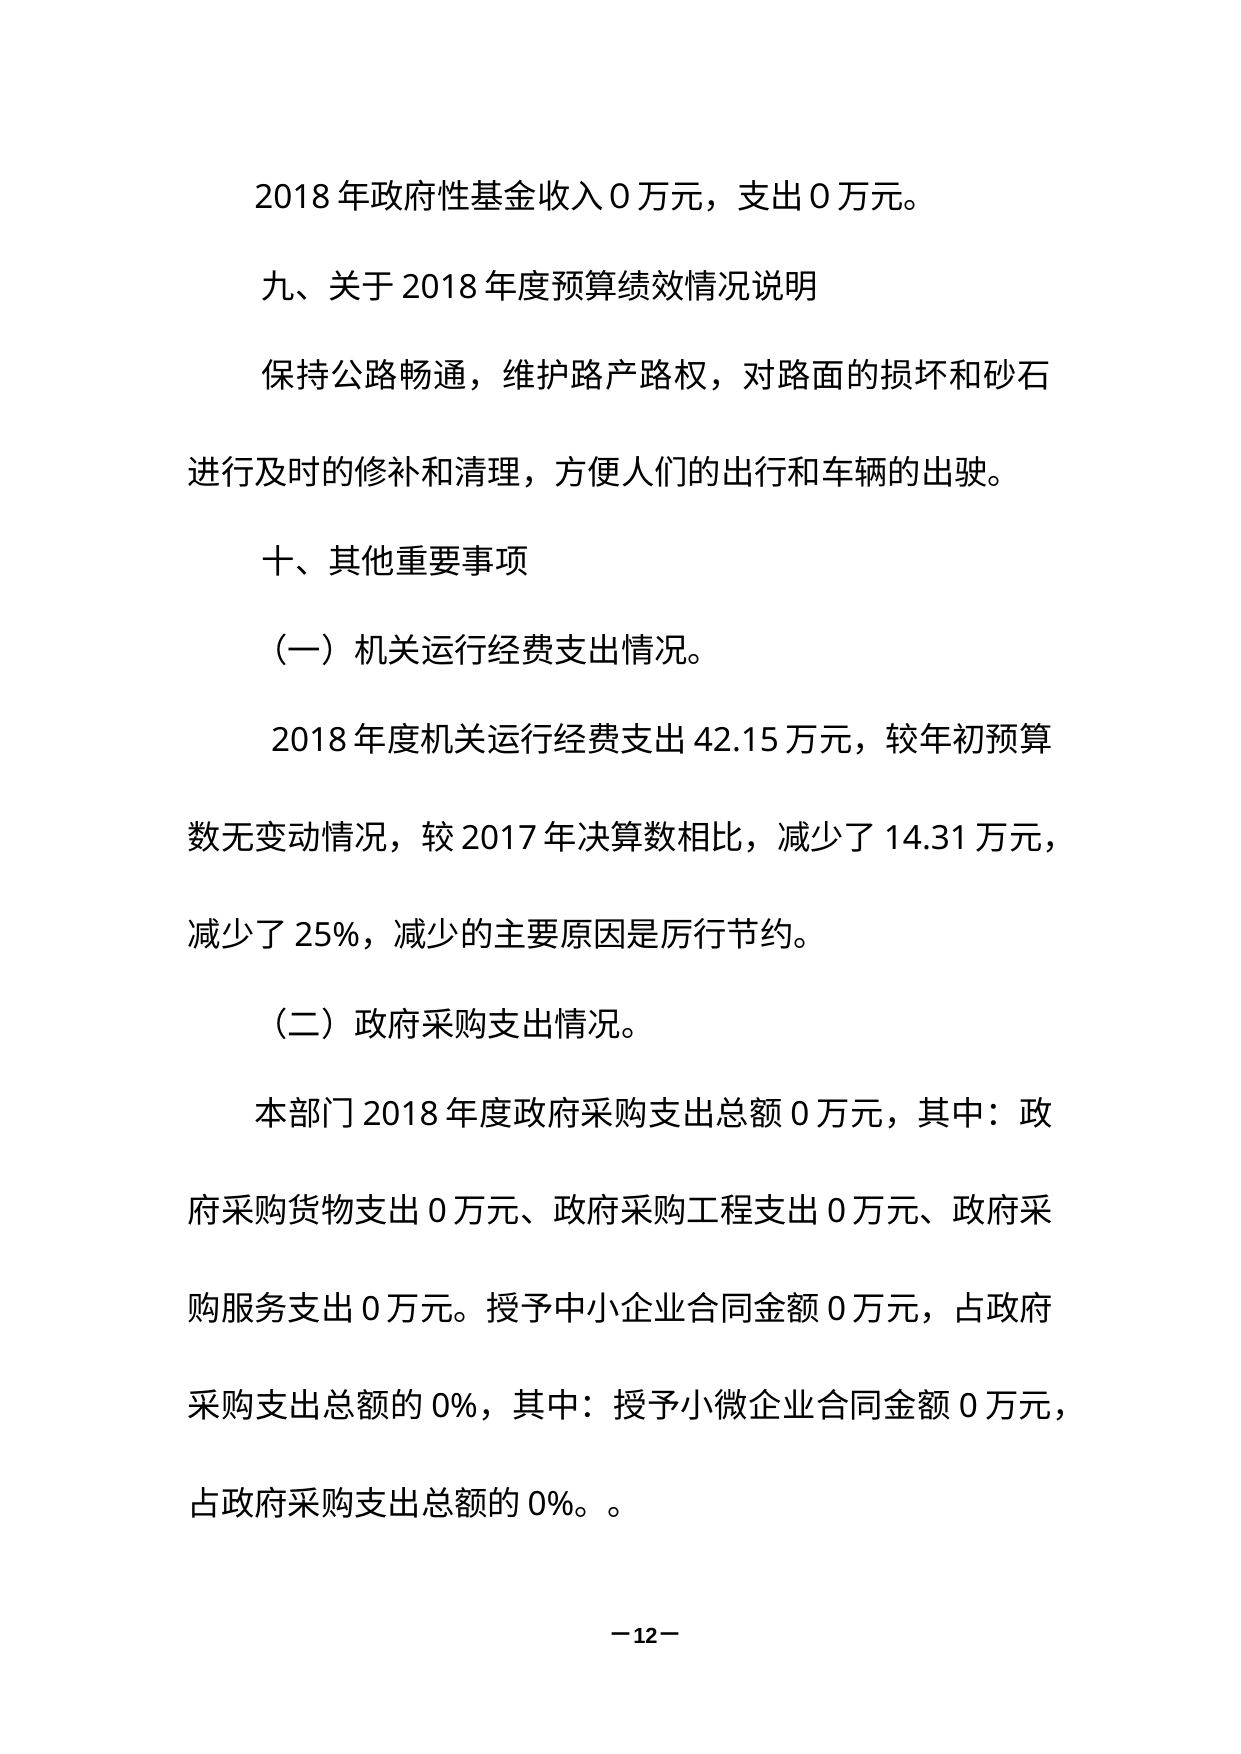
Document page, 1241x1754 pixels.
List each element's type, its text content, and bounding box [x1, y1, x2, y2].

text （一）机关运行经费支出情况。 [187, 616, 1053, 681]
text 本部门2018年度政府采购支出总额0万元，其中：政府采购货物支出0万元、政府采购工程支出0万元、政府采购服务支出0万元。授予中小企业合同金额0万元，占政府采购支出总额的0%，其中：授予小微企业合同金额0万元，占政府采购支出总额的0%。。 [187, 1078, 1053, 1533]
text 2018年政府性基金收入０万元，支出０万元。 [187, 162, 1053, 227]
text 十、其他重要事项 [187, 527, 1053, 592]
text 2018年度机关运行经费支出42.15万元，较年初预算数无变动情况，较2017年决算数相比，减少了14.31万元，减少了25%，减少的主要原因是厉行节约。 [187, 705, 1053, 965]
text 九、关于2018年度预算绩效情况说明 [187, 251, 1053, 316]
text 保持公路畅通，维护路产路权，对路面的损坏和砂石进行及时的修补和清理，方便人们的出行和车辆的出驶。 [187, 340, 1053, 503]
text （二）政府采购支出情况。 [187, 989, 1053, 1054]
